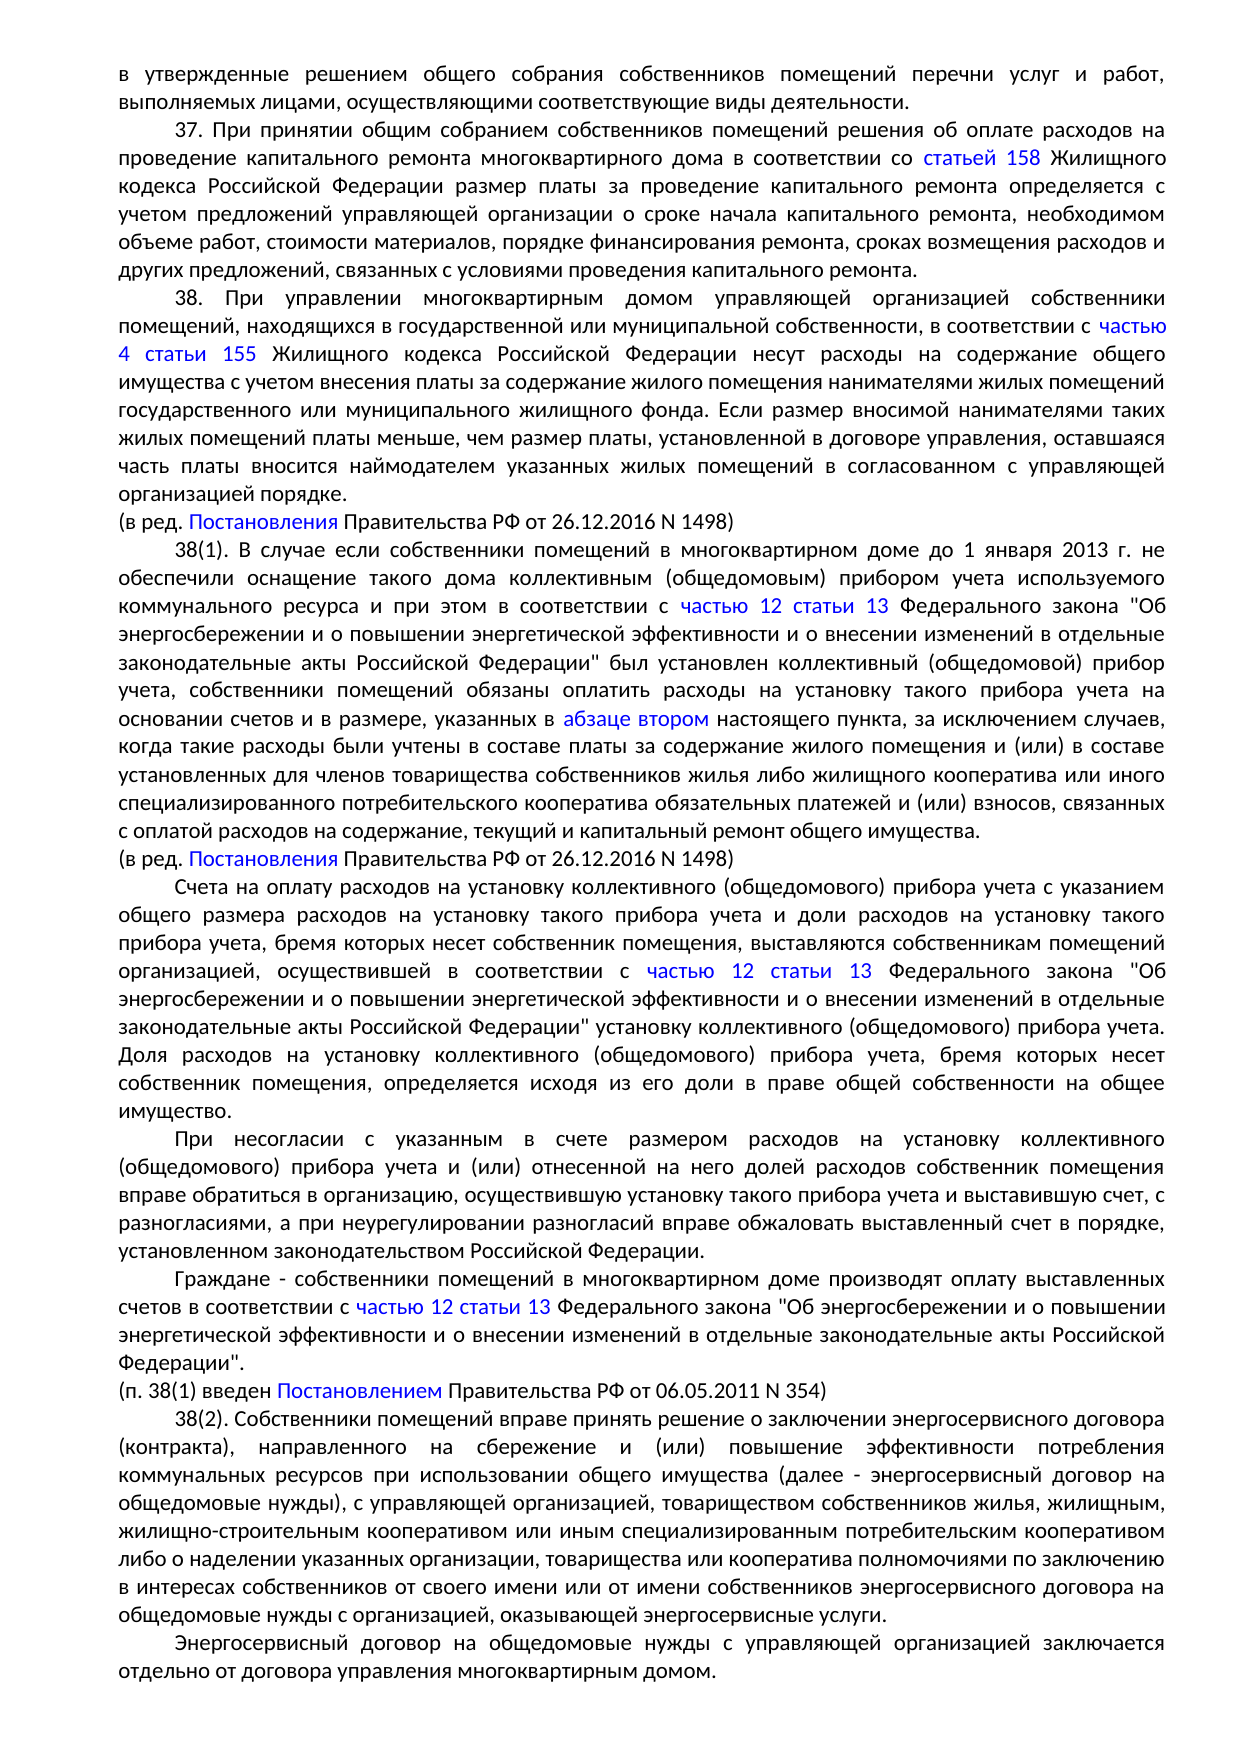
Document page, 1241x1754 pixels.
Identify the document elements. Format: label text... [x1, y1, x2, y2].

text (п. 38(1) введен Постановлением Правительства РФ от 06.05.2011 N 354) [118, 1376, 1167, 1404]
text 38. При управлении многоквартирным домом управляющей организацией собственники помещений, находящихся в государственной или муниципальной собственности, в соответствии с частью 4 статьи 155 Жилищного кодекса Российской Федерации несут расходы на содержание общего имущества с учетом внесения платы за содержание жилого помещения нанимателями жилых помещений государственного или муниципального жилищного фонда. Если размер вносимой нанимателями таких жилых помещений платы меньше, чем размер платы, установленной в договоре управления, оставшаяся часть платы вносится наймодателем указанных жилых помещений в согласованном с управляющей организацией порядке. [118, 283, 1167, 507]
text 37. При принятии общим собранием собственников помещений решения об оплате расходов на проведение капитального ремонта многоквартирного дома в соответствии со статьей 158 Жилищного кодекса Российской Федерации размер платы за проведение капитального ремонта определяется с учетом предложений управляющей организации о сроке начала капитального ремонта, необходимом объеме работ, стоимости материалов, порядке финансирования ремонта, сроках возмещения расходов и других предложений, связанных с условиями проведения капитального ремонта. [118, 115, 1167, 283]
text 38(1). В случае если собственники помещений в многоквартирном доме до 1 января 2013 г. не обеспечили оснащение такого дома коллективным (общедомовым) прибором учета используемого коммунального ресурса и при этом в соответствии с частью 12 статьи 13 Федерального закона "Об энергосбережении и о повышении энергетической эффективности и о внесении изменений в отдельные законодательные акты Российской Федерации" был установлен коллективный (общедомовой) прибор учета, собственники помещений обязаны оплатить расходы на установку такого прибора учета на основании счетов и в размере, указанных в абзаце втором настоящего пункта, за исключением случаев, когда такие расходы были учтены в составе платы за содержание жилого помещения и (или) в составе установленных для членов товарищества собственников жилья либо жилищного кооператива или иного специализированного потребительского кооператива обязательных платежей и (или) взносов, связанных с оплатой расходов на содержание, текущий и капитальный ремонт общего имущества. [118, 536, 1167, 844]
text Энергосервисный договор на общедомовые нужды с управляющей организацией заключается отдельно от договора управления многоквартирным домом. [118, 1628, 1167, 1684]
text (в ред. Постановления Правительства РФ от 26.12.2016 N 1498) [118, 844, 1167, 872]
text (в ред. Постановления Правительства РФ от 26.12.2016 N 1498) [118, 507, 1167, 536]
text 38(2). Собственники помещений вправе принять решение о заключении энергосервисного договора (контракта), направленного на сбережение и (или) повышение эффективности потребления коммунальных ресурсов при использовании общего имущества (далее - энергосервисный договор на общедомовые нужды), с управляющей организацией, товариществом собственников жилья, жилищным, жилищно-строительным кооперативом или иным специализированным потребительским кооперативом либо о наделении указанных организации, товарищества или кооператива полномочиями по заключению в интересах собственников от своего имени или от имени собственников энергосервисного договора на общедомовые нужды с организацией, оказывающей энергосервисные услуги. [118, 1404, 1167, 1628]
text Граждане - собственники помещений в многоквартирном доме производят оплату выставленных счетов в соответствии с частью 12 статьи 13 Федерального закона "Об энергосбережении и о повышении энергетической эффективности и о внесении изменений в отдельные законодательные акты Российской Федерации". [118, 1264, 1167, 1376]
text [118, 59, 1167, 115]
text Счета на оплату расходов на установку коллективного (общедомового) прибора учета с указанием общего размера расходов на установку такого прибора учета и доли расходов на установку такого прибора учета, бремя которых несет собственник помещения, выставляются собственникам помещений организацией, осуществившей в соответствии с частью 12 статьи 13 Федерального закона "Об энергосбережении и о повышении энергетической эффективности и о внесении изменений в отдельные законодательные акты Российской Федерации" установку коллективного (общедомового) прибора учета. Доля расходов на установку коллективного (общедомового) прибора учета, бремя которых несет собственник помещения, определяется исходя из его доли в праве общей собственности на общее имущество. [118, 872, 1167, 1124]
text При несогласии с указанным в счете размером расходов на установку коллективного (общедомового) прибора учета и (или) отнесенной на него долей расходов собственник помещения вправе обратиться в организацию, осуществившую установку такого прибора учета и выставившую счет, с разногласиями, а при неурегулировании разногласий вправе обжаловать выставленный счет в порядке, установленном законодательством Российской Федерации. [118, 1124, 1167, 1264]
